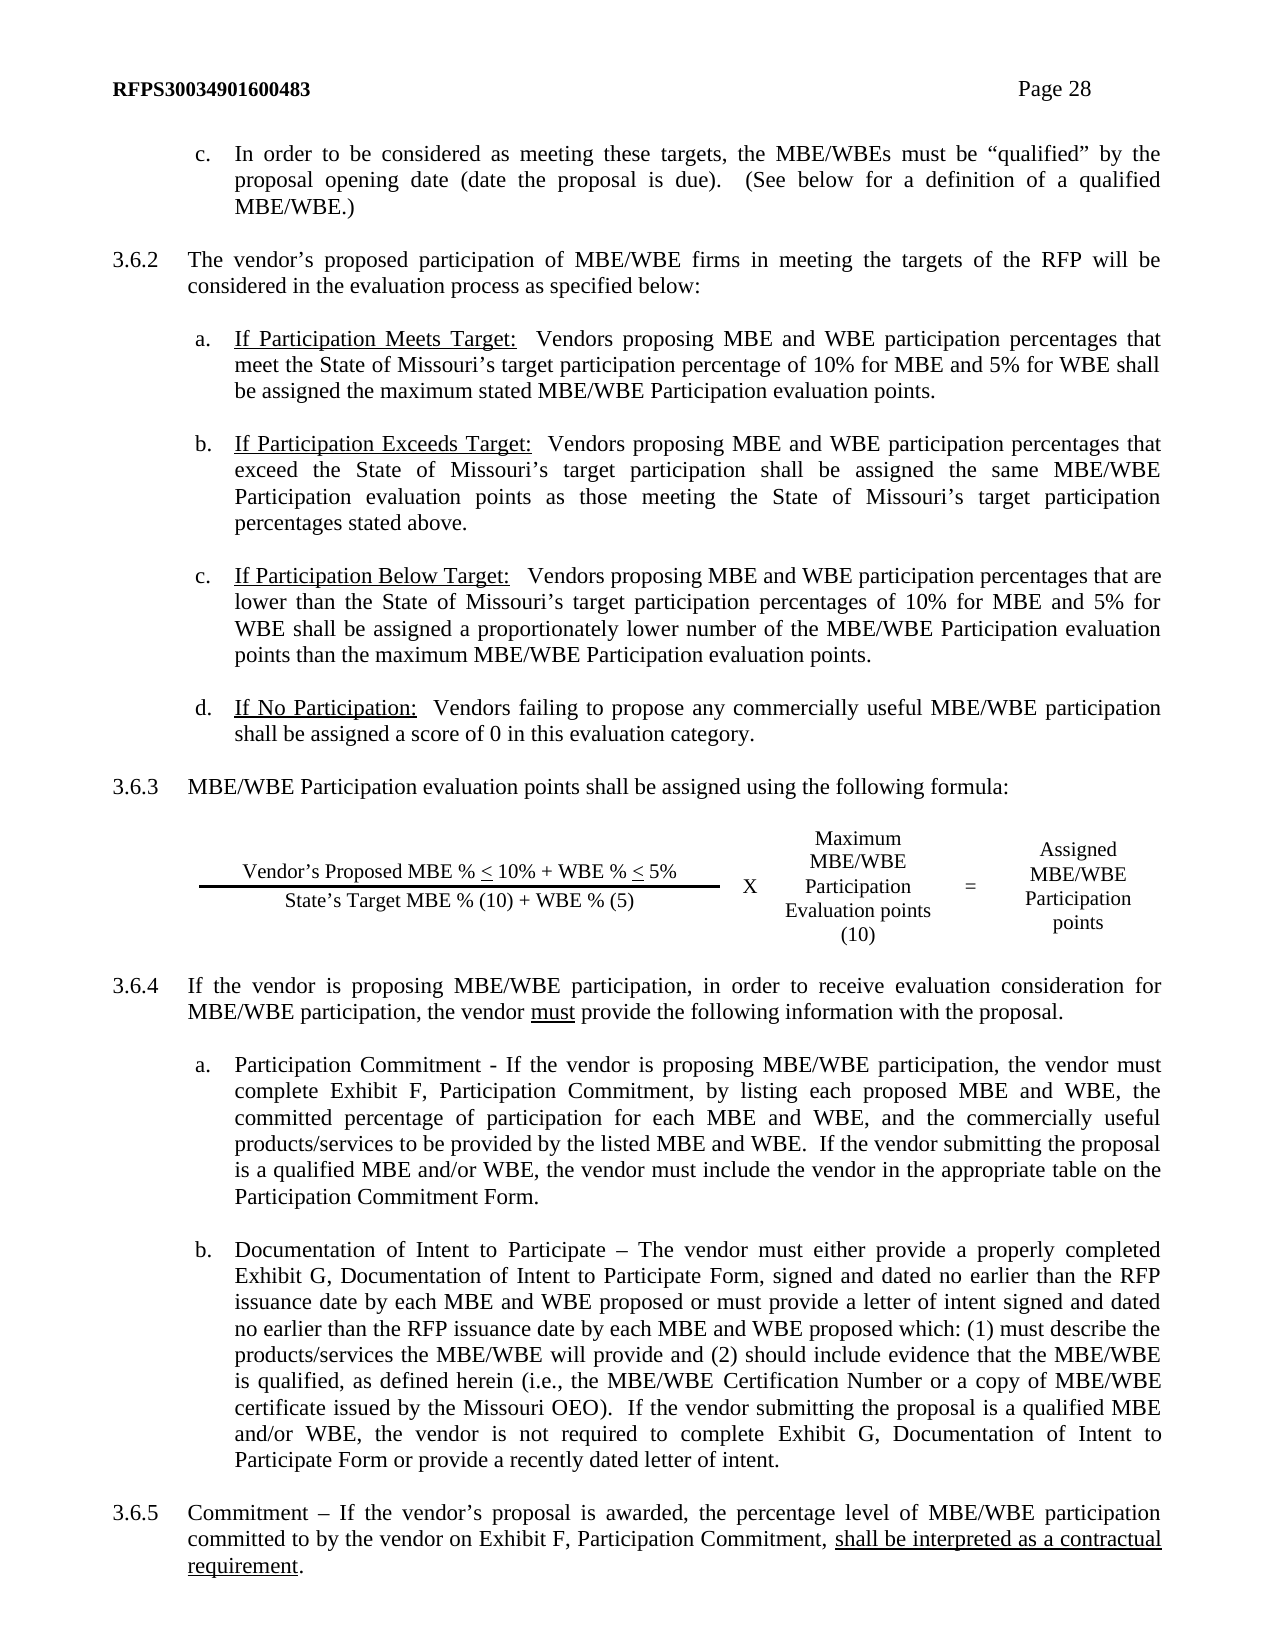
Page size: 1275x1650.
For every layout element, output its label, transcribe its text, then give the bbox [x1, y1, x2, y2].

table_header Maximum MBE/WBE Participation Evaluation points (10) [769, 825, 947, 946]
subtitle Commitment – If the vendor’s proposal is awarded, the percentage level of MBE/WBE participation committed to by the vendor on Exhibit F, Participation Commitment, shall be interpreted as a contractual requirement. [112, 1499, 1162, 1578]
table_header = [947, 825, 994, 946]
subtitle Documentation of Intent to Participate – The vendor must either provide a properly completed Exhibit G, Documentation of Intent to Participate Form, signed and dated no earlier than the RFP issuance date by each MBE and WBE proposed or must provide a letter of intent signed and dated no earlier than the RFP issuance date by each MBE and WBE proposed which: (1) must describe the products/services the MBE/WBE will provide and (2) should include evidence that the MBE/WBE is qualified, as defined herein (i.e., the MBE/WBE Certification Number or a copy of MBE/WBE certificate issued by the Missouri OEO). If the vendor submitting the proposal is a qualified MBE and/or WBE, the vendor is not required to complete Exhibit G, Documentation of Intent to Participate Form or provide a recently dated letter of intent. [189, 1236, 1162, 1473]
subtitle If No Participation: Vendors failing to propose any commercially useful MBE/WBE participation shall be assigned a score of 0 in this evaluation category. [189, 694, 1162, 746]
subtitle If Participation Meets Target: Vendors proposing MBE and WBE participation percentages that meet the State of Missouri’s target participation percentage of 10% for MBE and 5% for WBE shall be assigned the maximum stated MBE/WBE Participation evaluation points. [189, 325, 1162, 404]
subtitle If Participation Exceeds Target: Vendors proposing MBE and WBE participation percentages that exceed the State of Missouri’s target participation shall be assigned the same MBE/WBE Participation evaluation points as those meeting the State of Missouri’s target participation percentages stated above. [189, 430, 1162, 536]
subtitle Participation Commitment - If the vendor is proposing MBE/WBE participation, the vendor must complete Exhibit F, Participation Commitment, by listing each proposed MBE and WBE, the committed percentage of participation for each MBE and WBE, and the commercially useful products/services to be provided by the listed MBE and WBE. If the vendor submitting the proposal is a qualified MBE and/or WBE, the vendor must include the vendor in the appropriate table on the Participation Commitment Form. [189, 1051, 1162, 1209]
subtitle If the vendor is proposing MBE/WBE participation, in order to receive evaluation consideration for MBE/WBE participation, the vendor must provide the following information with the proposal. [112, 972, 1162, 1025]
table_header Vendor’s Proposed MBE % < 10% + WBE % < 5% State’s Target MBE % (10) + WBE % (5) [188, 825, 731, 946]
subtitle The vendor’s proposed participation of MBE/WBE firms in meeting the targets of the RFP will be considered in the evaluation process as specified below: [112, 246, 1162, 298]
subtitle MBE/WBE Participation evaluation points shall be assigned using the following formula: [112, 773, 1162, 799]
table_header X [731, 825, 769, 946]
subtitle In order to be considered as meeting these targets, the MBE/WBEs must be “qualified” by the proposal opening date (date the proposal is due). (See below for a definition of a qualified MBE/WBE.) [189, 140, 1162, 219]
subtitle If Participation Below Target: Vendors proposing MBE and WBE participation percentages that are lower than the State of Missouri’s target participation percentages of 10% for MBE and 5% for WBE shall be assigned a proportionately lower number of the MBE/WBE Participation evaluation points than the maximum MBE/WBE Participation evaluation points. [189, 562, 1162, 667]
table_header Assigned MBE/WBE Participation points [994, 825, 1163, 946]
